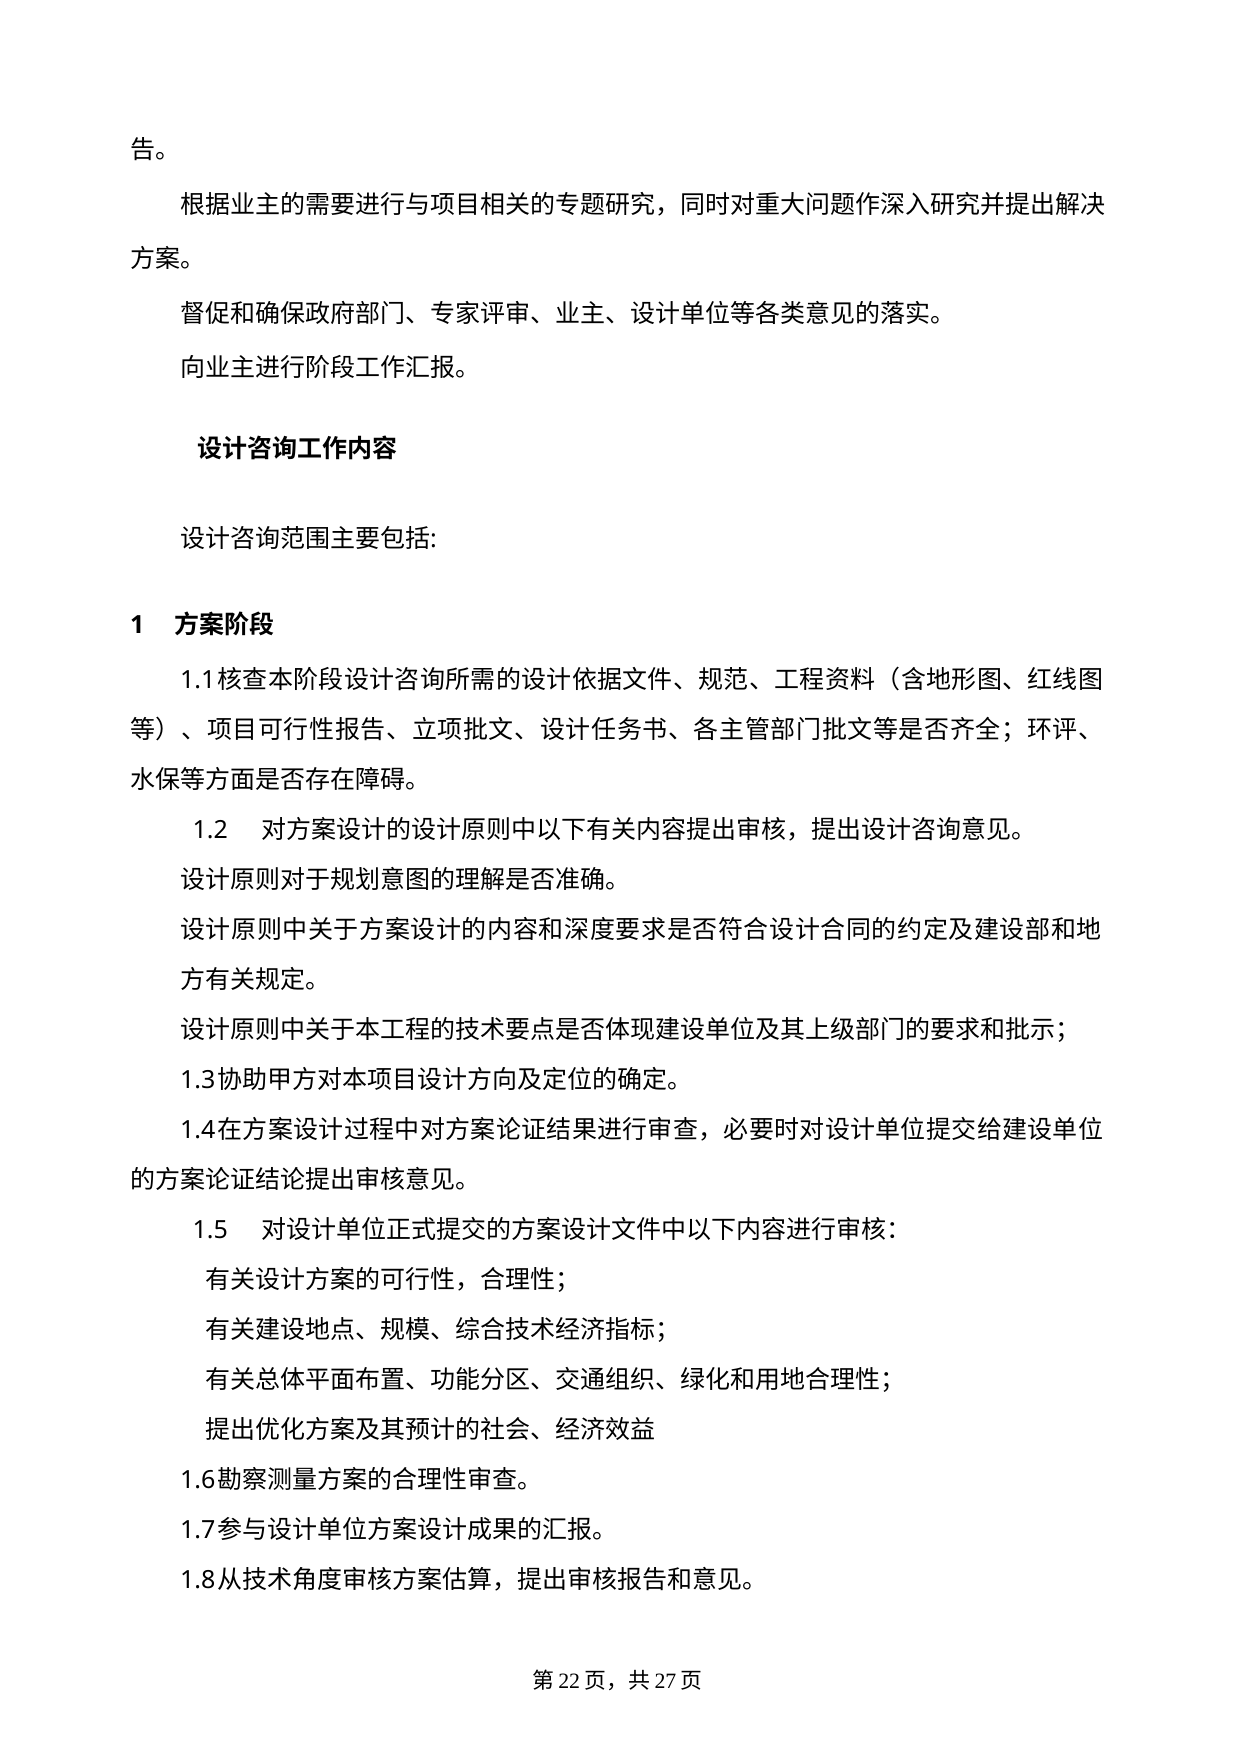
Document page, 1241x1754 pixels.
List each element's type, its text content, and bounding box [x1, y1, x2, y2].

text 有关设计方案的可行性，合理性； [180, 1248, 1104, 1298]
text 设计咨询范围主要包括: [130, 519, 1105, 555]
list 参与设计单位方案设计成果的汇报。 [130, 1498, 1104, 1548]
text 设计原则中关于方案设计的内容和深度要求是否符合设计合同的约定及建设部和地方有关规定。 [180, 898, 1104, 998]
list 核查本阶段设计咨询所需的设计依据文件、规范、工程资料（含地形图、红线图等）、项目可行性报告、立项批文、设计任务书、各主管部门批文等是否齐全；环评、水保等方面是否存在障碍。 [130, 648, 1104, 798]
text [130, 130, 1105, 166]
list 协助甲方对本项目设计方向及定位的确定。 [130, 1048, 1104, 1098]
list 方案阶段 [130, 573, 1104, 648]
text 设计原则中关于本工程的技术要点是否体现建设单位及其上级部门的要求和批示； [180, 998, 1104, 1048]
text 有关建设地点、规模、综合技术经济指标； [180, 1298, 1104, 1348]
list 对方案设计的设计原则中以下有关内容提出审核，提出设计咨询意见。 [142, 798, 1104, 848]
text 有关总体平面布置、功能分区、交通组织、绿化和用地合理性； [180, 1348, 1104, 1398]
text 根据业主的需要进行与项目相关的专题研究，同时对重大问题作深入研究并提出解决方案。 [130, 184, 1105, 275]
list 勘察测量方案的合理性审查。 [130, 1448, 1104, 1498]
text 设计原则对于规划意图的理解是否准确。 [180, 848, 1104, 898]
list 从技术角度审核方案估算，提出审核报告和意见。 [130, 1548, 1104, 1598]
text 向业主进行阶段工作汇报。 [130, 347, 1105, 384]
list 对设计单位正式提交的方案设计文件中以下内容进行审核： [142, 1198, 1104, 1248]
text 督促和确保政府部门、专家评审、业主、设计单位等各类意见的落实。 [130, 293, 1105, 329]
text 提出优化方案及其预计的社会、经济效益 [180, 1398, 1104, 1448]
list 在方案设计过程中对方案论证结果进行审查，必要时对设计单位提交给建设单位的方案论证结论提出审核意见。 [130, 1098, 1104, 1198]
text 设计咨询工作内容 [130, 429, 1104, 465]
